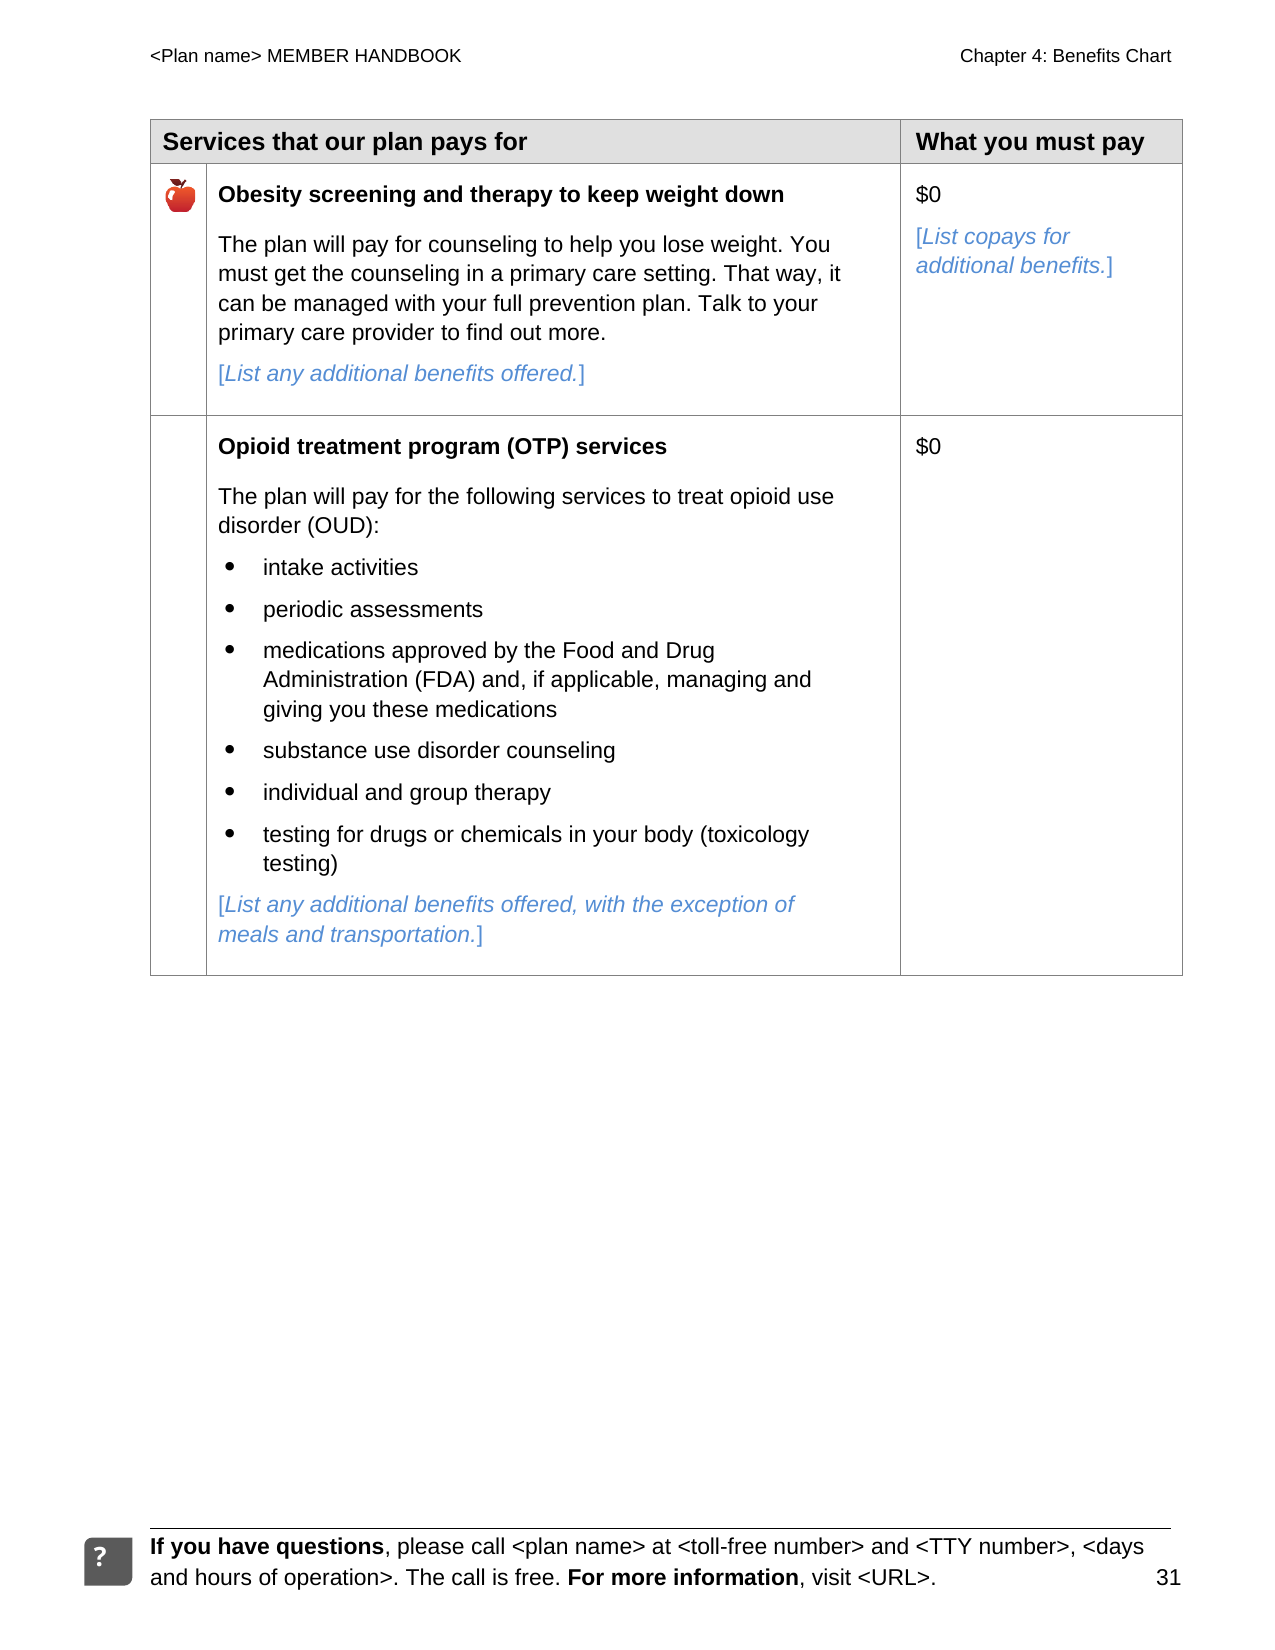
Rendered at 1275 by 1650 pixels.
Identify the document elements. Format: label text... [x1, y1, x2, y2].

table_cell Obesity screening and therapy to keep weight down The plan will pay for counseling to help you lose weight. You must get the counseling in a primary care setting. That way, it can be managed with your full prevention plan. Talk to your primary care provider to find out more. [List any additional benefits offered.] [207, 164, 900, 415]
table_header What you must pay [901, 120, 1182, 163]
table_cell $0 [List copays for additional benefits.] [901, 164, 1182, 415]
table_cell [151, 416, 206, 975]
table_header Services that our plan pays for [151, 120, 900, 163]
picture [165, 179, 196, 212]
table_cell [151, 164, 206, 415]
table_cell Opioid treatment program (OTP) services The plan will pay for the following services to treat opioid use disorder (OUD): intake activities periodic assessments medications approved by the Food and Drug Administration (FDA) and, if applicable, managing and giving you these medications substance use disorder counseling individual and group therapy testing for drugs or chemicals in your body (toxicology testing) [List any additional benefits offered, with the exception of meals and transportation.] [207, 416, 900, 975]
table_cell $0 [901, 416, 1182, 975]
